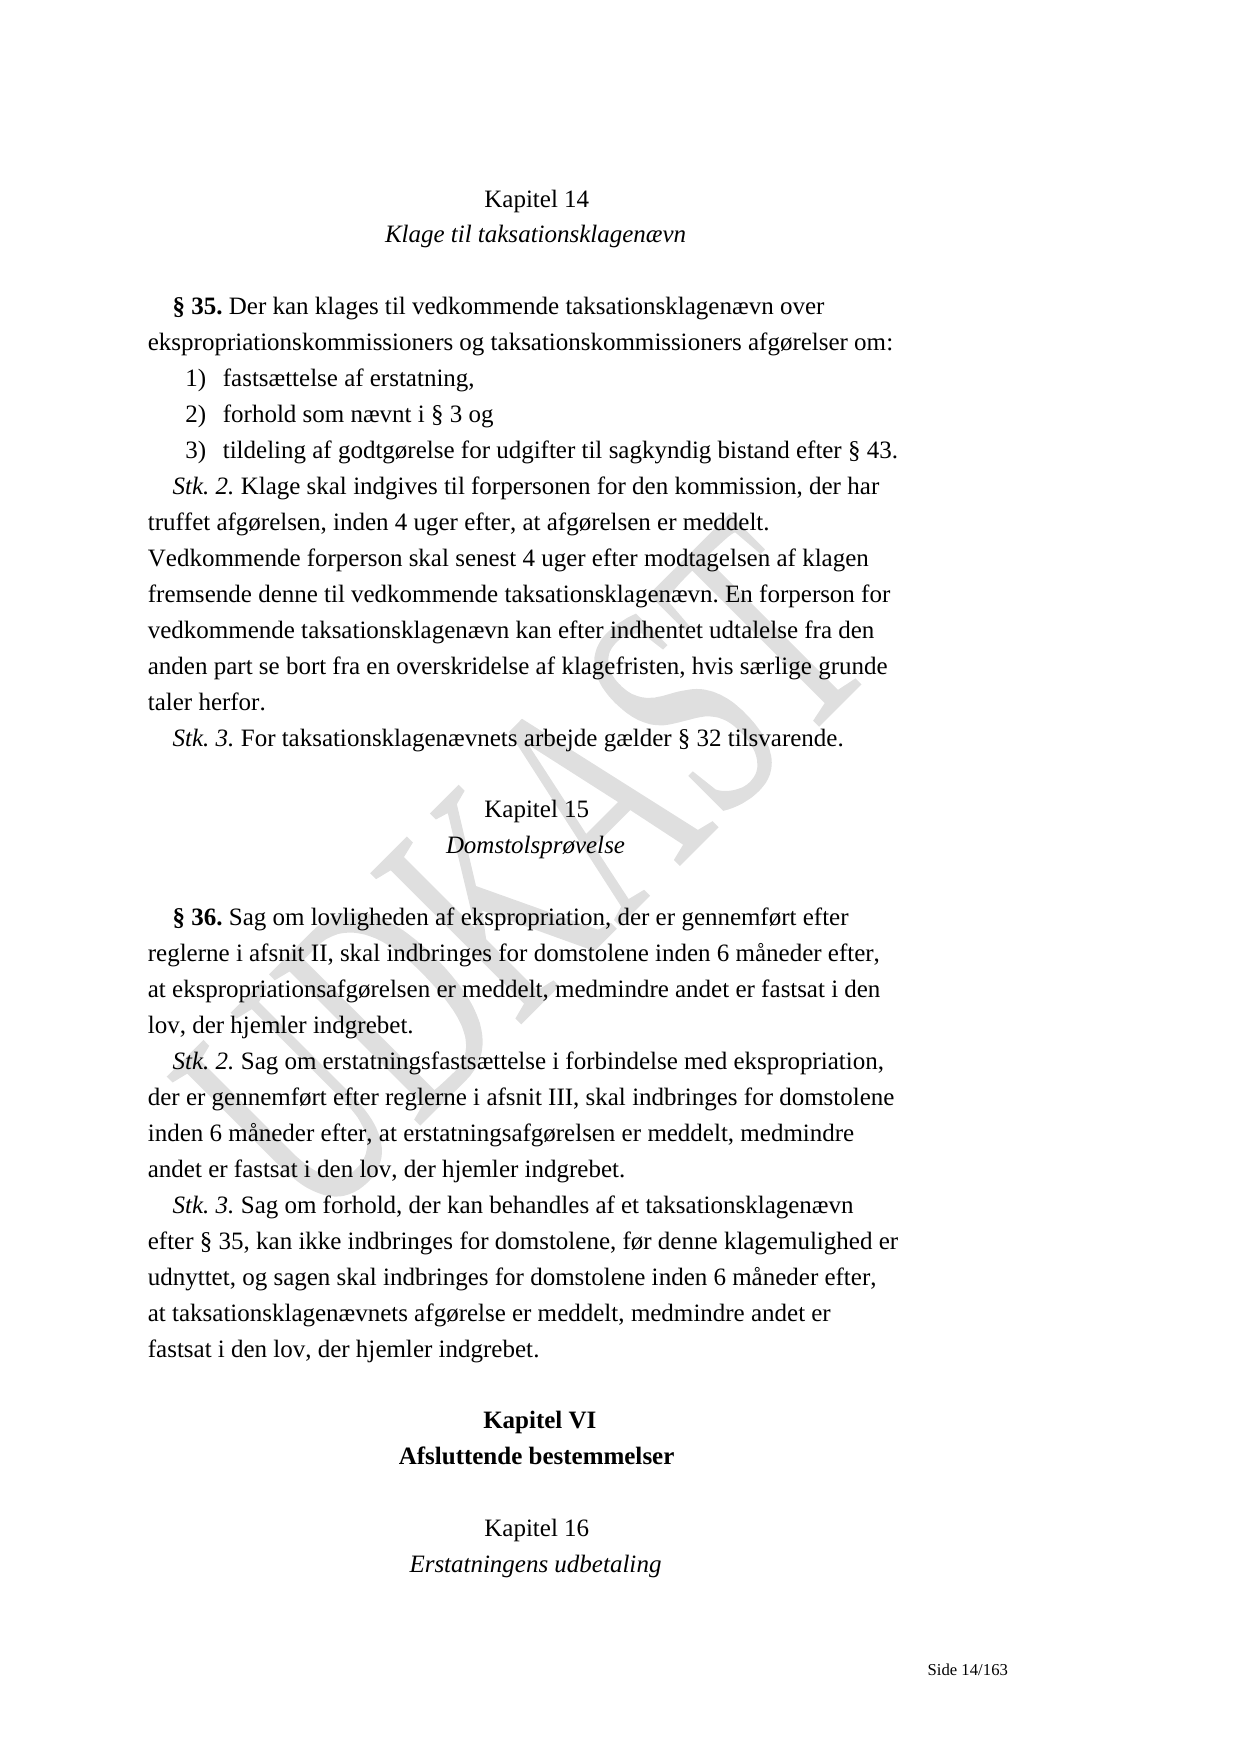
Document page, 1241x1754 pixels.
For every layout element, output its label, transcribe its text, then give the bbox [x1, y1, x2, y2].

text Stk. 3. For taksationsklagenævnets arbejde gælder § 32 tilsvarende. [148, 723, 901, 751]
text Stk. 3. Sag om forhold, der kan behandles af et taksationsklagenævn efter § 35, kan ikke indbringes for domstolene, før denne klagemulighed er udnyttet, og sagen skal indbringes for domstolene inden 6 måneder efter, at taksationsklagenævnets afgørelse er meddelt, medmindre andet er fastsat i den lov, der hjemler indgrebet. [148, 1190, 901, 1362]
list fastsættelse af erstatning, [185, 363, 901, 392]
text Stk. 2. Sag om erstatningsfastsættelse i forbindelse med ekspropriation, der er gennemført efter reglerne i afsnit III, skal indbringes for domstolene inden 6 måneder efter, at erstatningsafgørelsen er meddelt, medmindre andet er fastsat i den lov, der hjemler indgrebet. [148, 1046, 901, 1183]
text Erstatningens udbetaling [148, 1549, 901, 1578]
text § 35. Der kan klages til vedkommende taksationsklagenævn over ekspropriationskommissioners og taksationskommissioners afgørelser om: [148, 291, 901, 356]
text Kapitel 15 [148, 794, 901, 823]
list forhold som nævnt i § 3 og [185, 399, 901, 428]
text Kapitel 16 [148, 1513, 901, 1542]
text Klage til taksationsklagenævn [148, 219, 901, 248]
text § 36. Sag om lovligheden af ekspropriation, der er gennemført efter reglerne i afsnit II, skal indbringes for domstolene inden 6 måneder efter, at ekspropriationsafgørelsen er meddelt, medmindre andet er fastsat i den lov, der hjemler indgrebet. [148, 902, 901, 1039]
list tildeling af godtgørelse for udgifter til sagkyndig bistand efter § 43. [185, 435, 901, 464]
text Domstolsprøvelse [148, 831, 901, 859]
text Kapitel VI [148, 1406, 901, 1434]
text Kapitel 14 [148, 184, 901, 212]
text Stk. 2. Klage skal indgives til forpersonen for den kommission, der har truffet afgørelsen, inden 4 uger efter, at afgørelsen er meddelt. Vedkommende forperson skal senest 4 uger efter modtagelsen af klagen fremsende denne til vedkommende taksationsklagenævn. En forperson for vedkommende taksationsklagenævn kan efter indhentet udtalelse fra den anden part se bort fra en overskridelse af klagefristen, hvis særlige grunde taler herfor. [148, 471, 901, 716]
text Afsluttende bestemmelser [148, 1441, 901, 1470]
